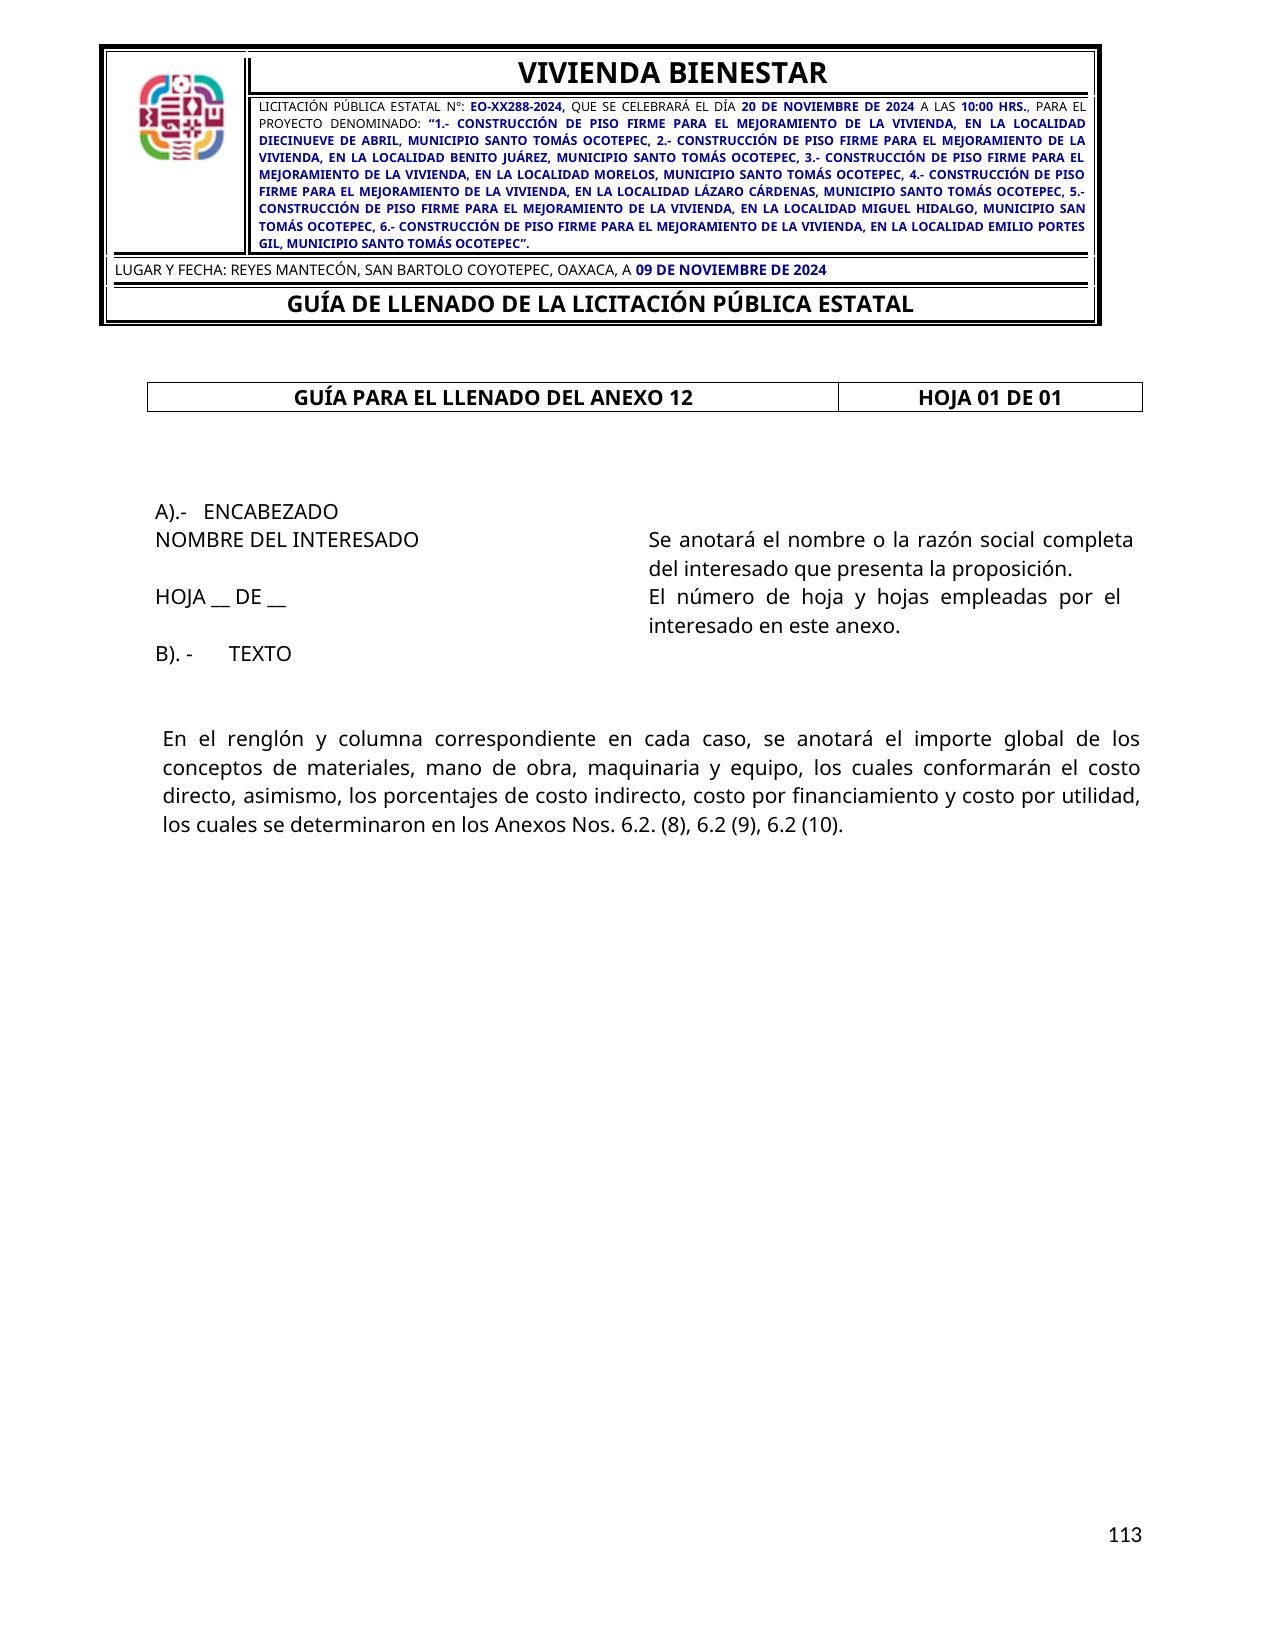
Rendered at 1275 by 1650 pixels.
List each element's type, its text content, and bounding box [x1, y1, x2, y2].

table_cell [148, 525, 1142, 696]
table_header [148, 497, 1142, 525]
text En el renglón y columna correspondiente en cada caso, se anotará el importe global de los conceptos de materiales, mano de obra, maquinaria y equipo, los cuales conformarán el costo directo, asimismo, los porcentajes de costo indirecto, costo por financiamiento y costo por utilidad, los cuales se determinaron en los Anexos Nos. 6.2. (8), 6.2 (9), 6.2 (10). [162, 724, 1142, 838]
picture [128, 66, 235, 166]
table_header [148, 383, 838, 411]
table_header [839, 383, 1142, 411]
